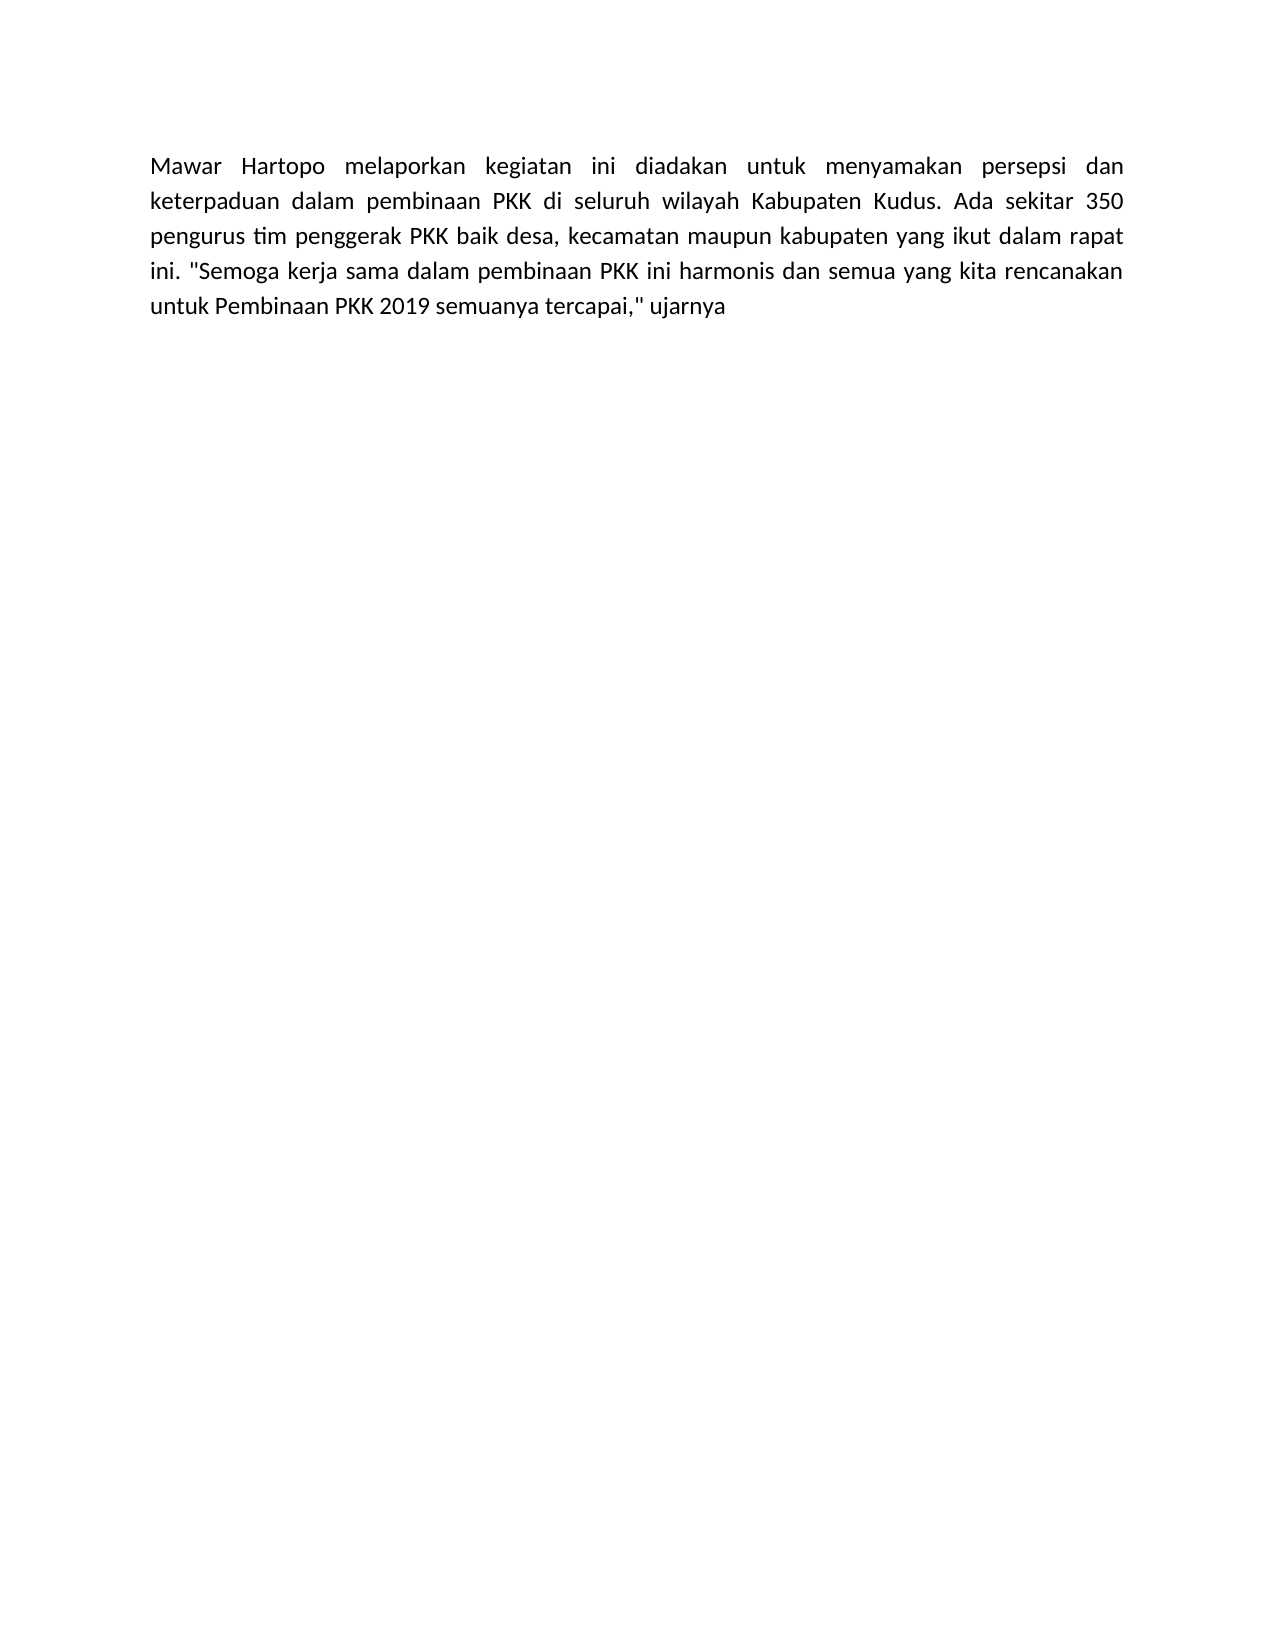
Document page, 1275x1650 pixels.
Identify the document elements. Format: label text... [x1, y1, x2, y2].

text Mawar Hartopo melaporkan kegiatan ini diadakan untuk menyamakan persepsi dan keterpaduan dalam pembinaan PKK di seluruh wilayah Kabupaten Kudus. Ada sekitar 350 pengurus tim penggerak PKK baik desa, kecamatan maupun kabupaten yang ikut dalam rapat ini. "Semoga kerja sama dalam pembinaan PKK ini harmonis dan semua yang kita rencanakan untuk Pembinaan PKK 2019 semuanya tercapai," ujarnya [150, 150, 1125, 321]
